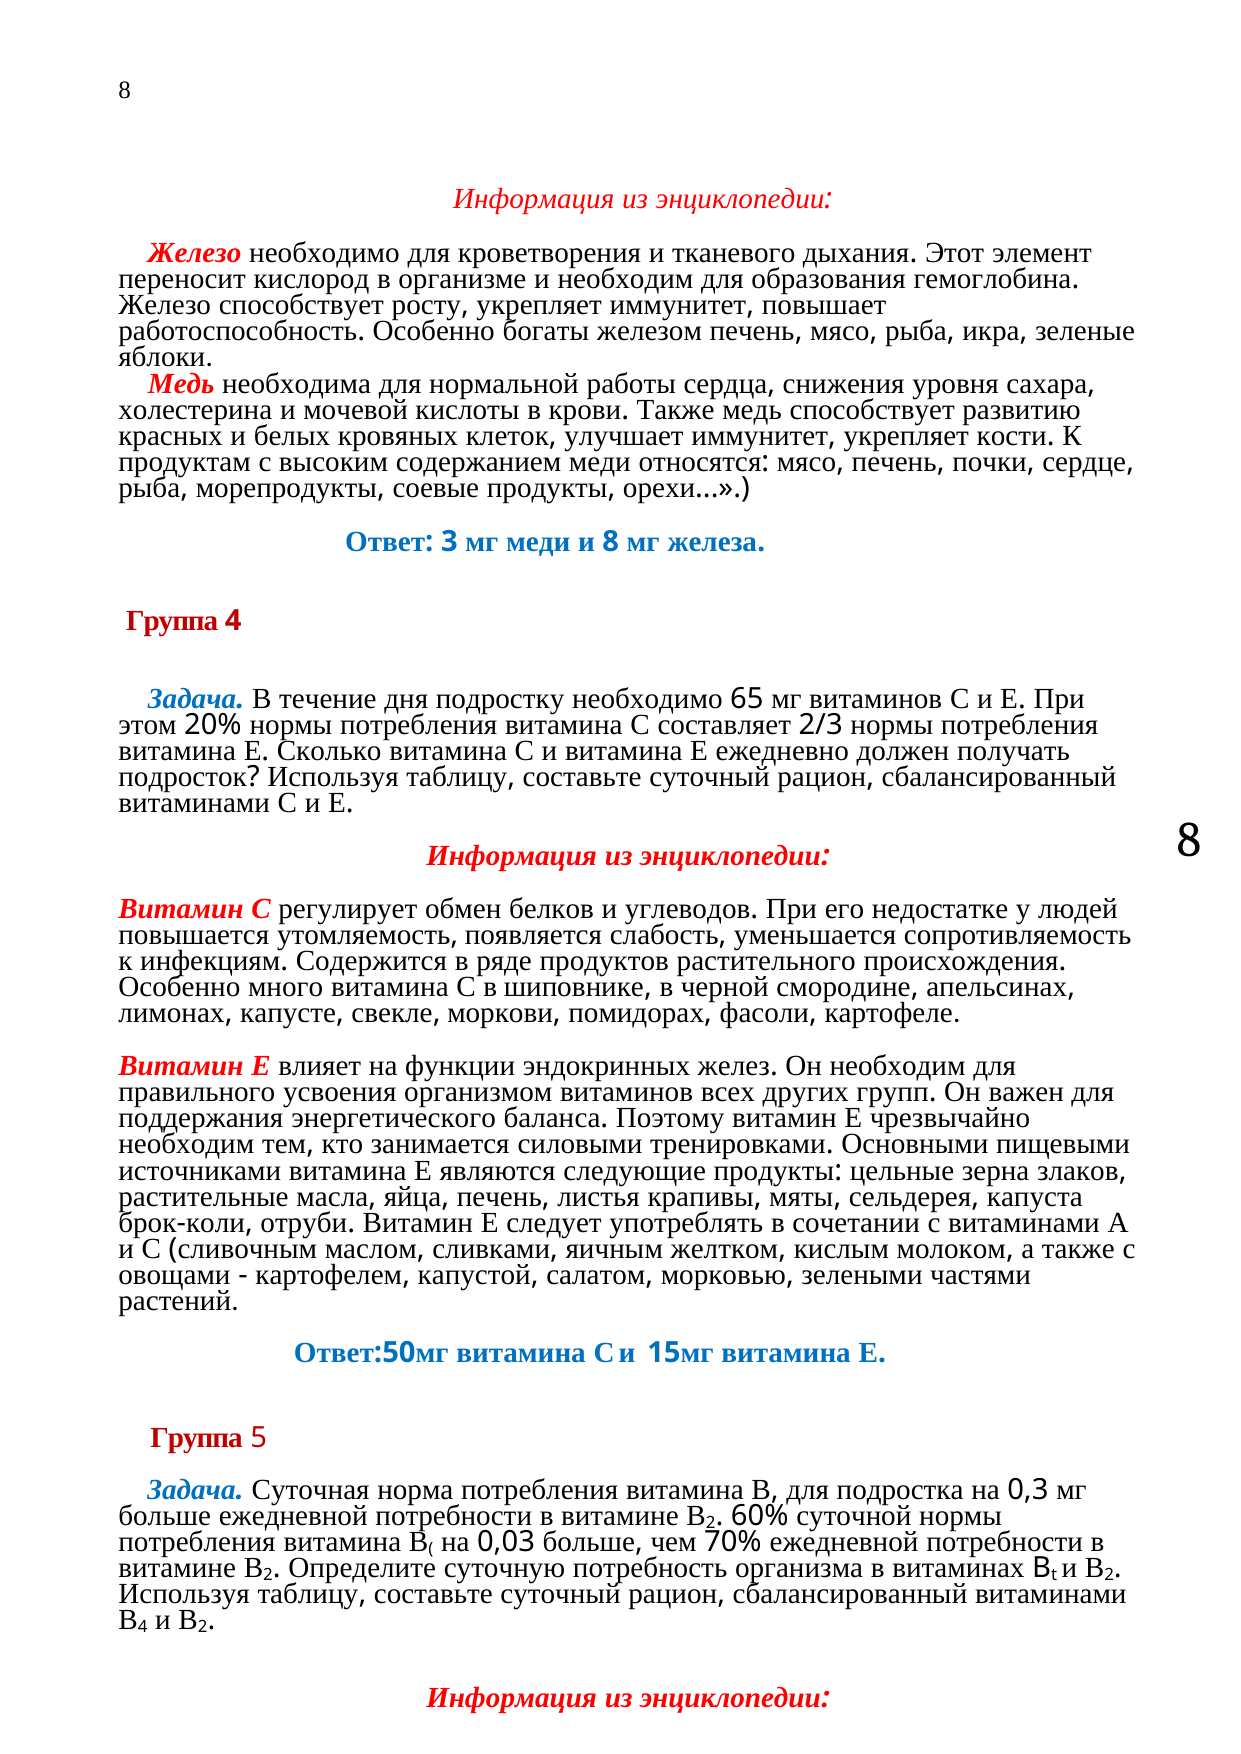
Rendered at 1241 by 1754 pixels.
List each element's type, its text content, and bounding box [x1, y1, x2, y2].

text Группа 4 [118, 609, 1137, 635]
text Информация из энциклопедии: [118, 844, 1137, 871]
text Группа 5 [150, 1426, 1137, 1452]
text Ответ: 3 мг меди и 8 мг железа. [148, 531, 1137, 557]
text Задача. В течение дня подростку необходимо 65 мг витаминов С и Е. При этом 20% нормы потребления витамина С составляет 2/3 нормы потребления витамина Е. Сколько витамина С и витамина Е ежедневно должен получать подросток? Используя таблицу, составьте суточный рацион, сбалансированный витаминами С и Е. [118, 687, 1136, 817]
text Медь необходима для нормальной работы сердца, снижения уровня сахара, холестерина и мочевой кислоты в крови. Также медь способствует развитию красных и белых кровяных клеток, улучшает иммунитет, укрепляет кости. К продуктам с высоким содержанием меди относятся: мясо, печень, почки, сердце, рыба, морепродукты, соевые продукты, орехи...».) [118, 373, 1137, 503]
text Ответ:50мг витамина Си 15мг витамина Е. [149, 1341, 1137, 1367]
text Задача. Суточная норма потребления витамина В, для подростка на 0,3 мг больше ежедневной потребности в витамине В2. 60% суточной нормы потребления витамина В( на 0,03 больше, чем 70% ежедневной потребности в витамине В2. Определите суточную потребность организма в витаминах Bt и В2. Используя таблицу, составьте суточный рацион, сбалансированный витаминами В4 и В2. [118, 1478, 1137, 1634]
text Витамин С регулирует обмен белков и углеводов. При его недостатке у людей повышается утомляемость, появляется слабость, уменьшается сопротивляемость к инфекциям. Содержится в ряде продуктов растительного происхождения. Особенно много витамина С в шиповнике, в черной смородине, апельсинах, лимонах, капусте, свекле, моркови, помидорах, фасоли, картофеле. [118, 898, 1137, 1028]
text Информация из энциклопедии: [118, 187, 1137, 213]
text Информация из энциклопедии: [474, 1687, 1137, 1713]
text Железо необходимо для кроветворения и тканевого дыхания. Этот элемент переносит кислород в организме и необходим для образования гемоглобина. Железо способствует росту, укрепляет иммунитет, повышает работоспособность. Особенно богаты железом печень, мясо, рыба, икра, зеленые яблоки. [118, 241, 1137, 372]
text Информация из энциклопедии: [118, 1687, 474, 1713]
text Витамин Е влияет на функции эндокринных желез. Он необходим для правильного усвоения организмом витаминов всех других групп. Он важен для поддержания энергетического баланса. Поэтому витамин Е чрезвычайно необходим тем, кто занимается силовыми тренировками. Основными пищевыми источниками витамина Е являются следующие продукты: цельные зерна злаков, растительные масла, яйца, печень, листья крапивы, мяты, сельдерея, капуста брок-коли, отруби. Витамин Е следует употреблять в сочетании с витаминами А и С (сливочным маслом, сливками, яичным желтком, кислым молоком, а также с овощами - картофелем, капустой, салатом, морковью, зелеными частями растений. [118, 1055, 1137, 1315]
